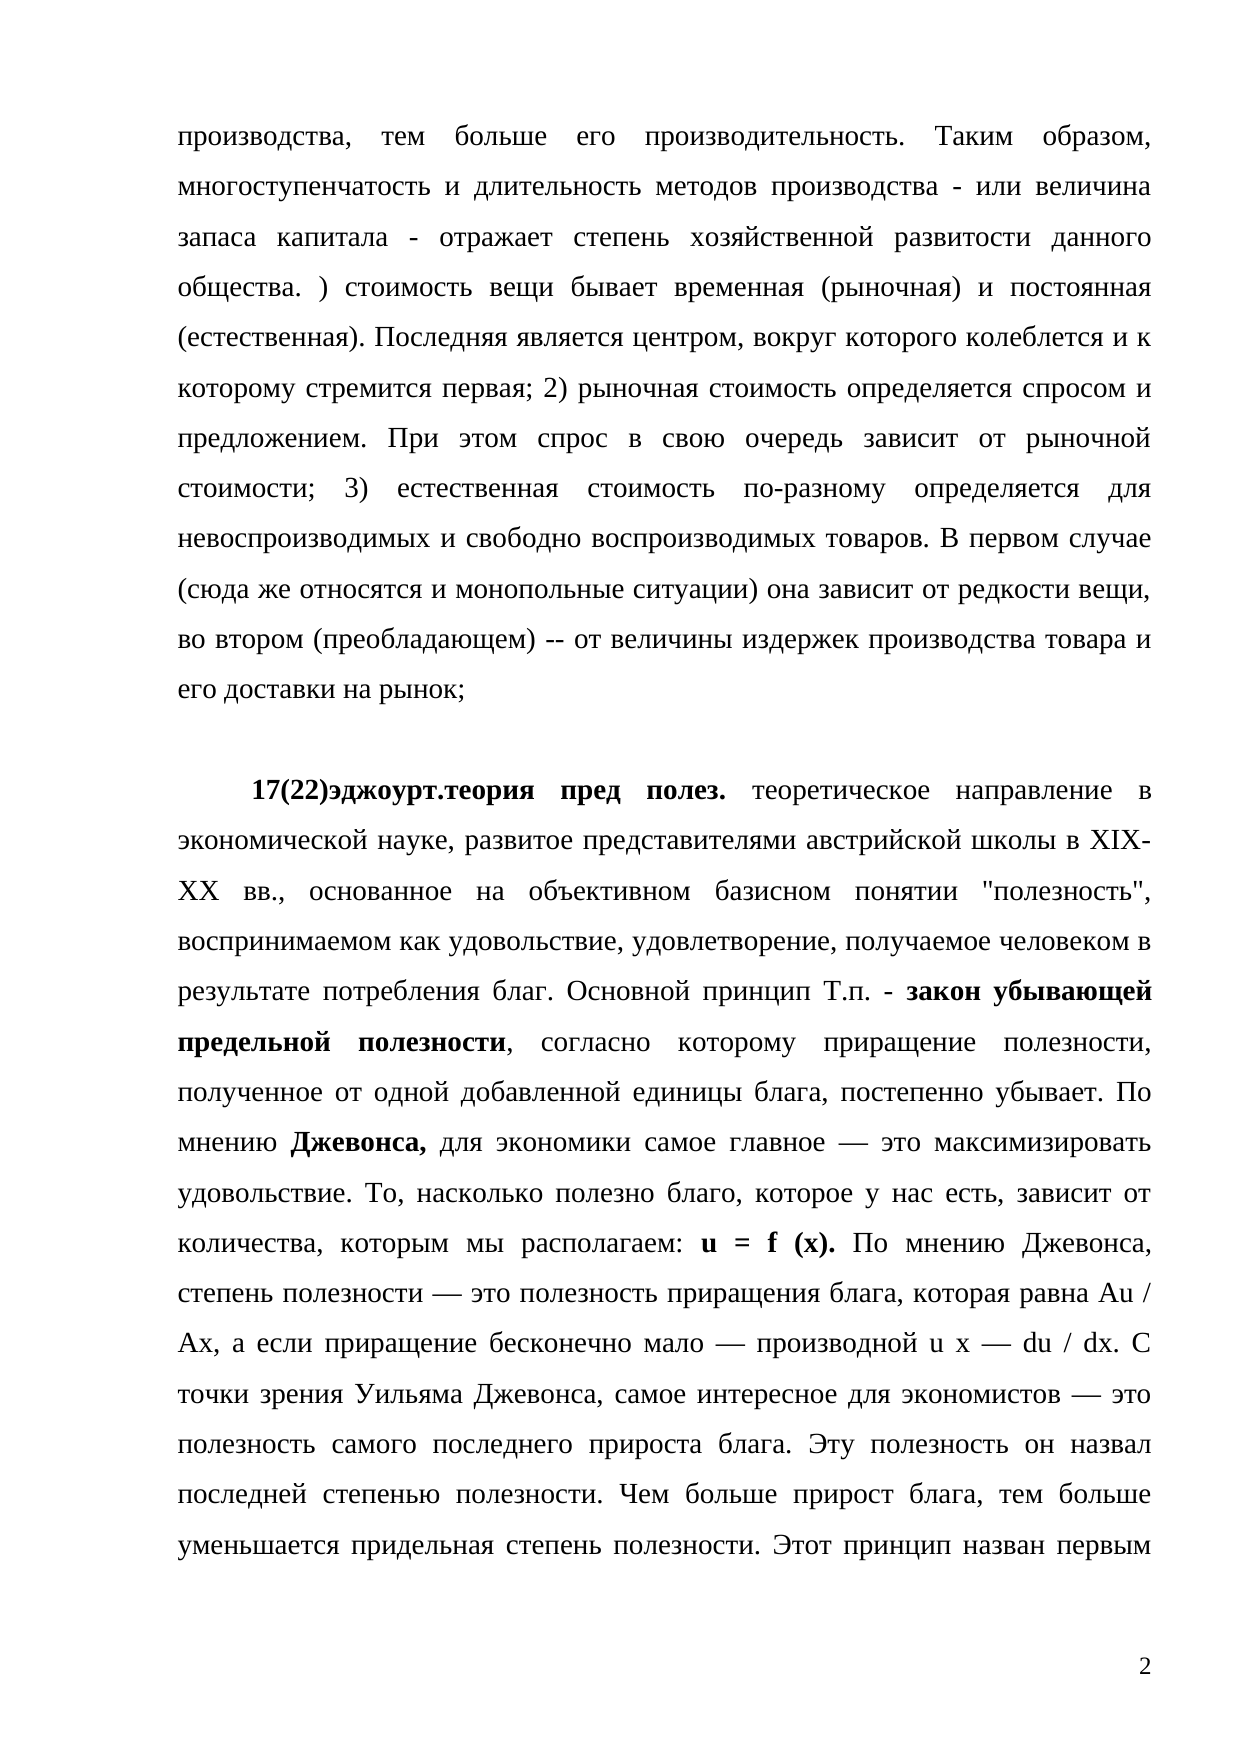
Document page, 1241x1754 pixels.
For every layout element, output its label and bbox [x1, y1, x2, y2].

text [177, 118, 1152, 705]
text [177, 772, 1152, 1560]
